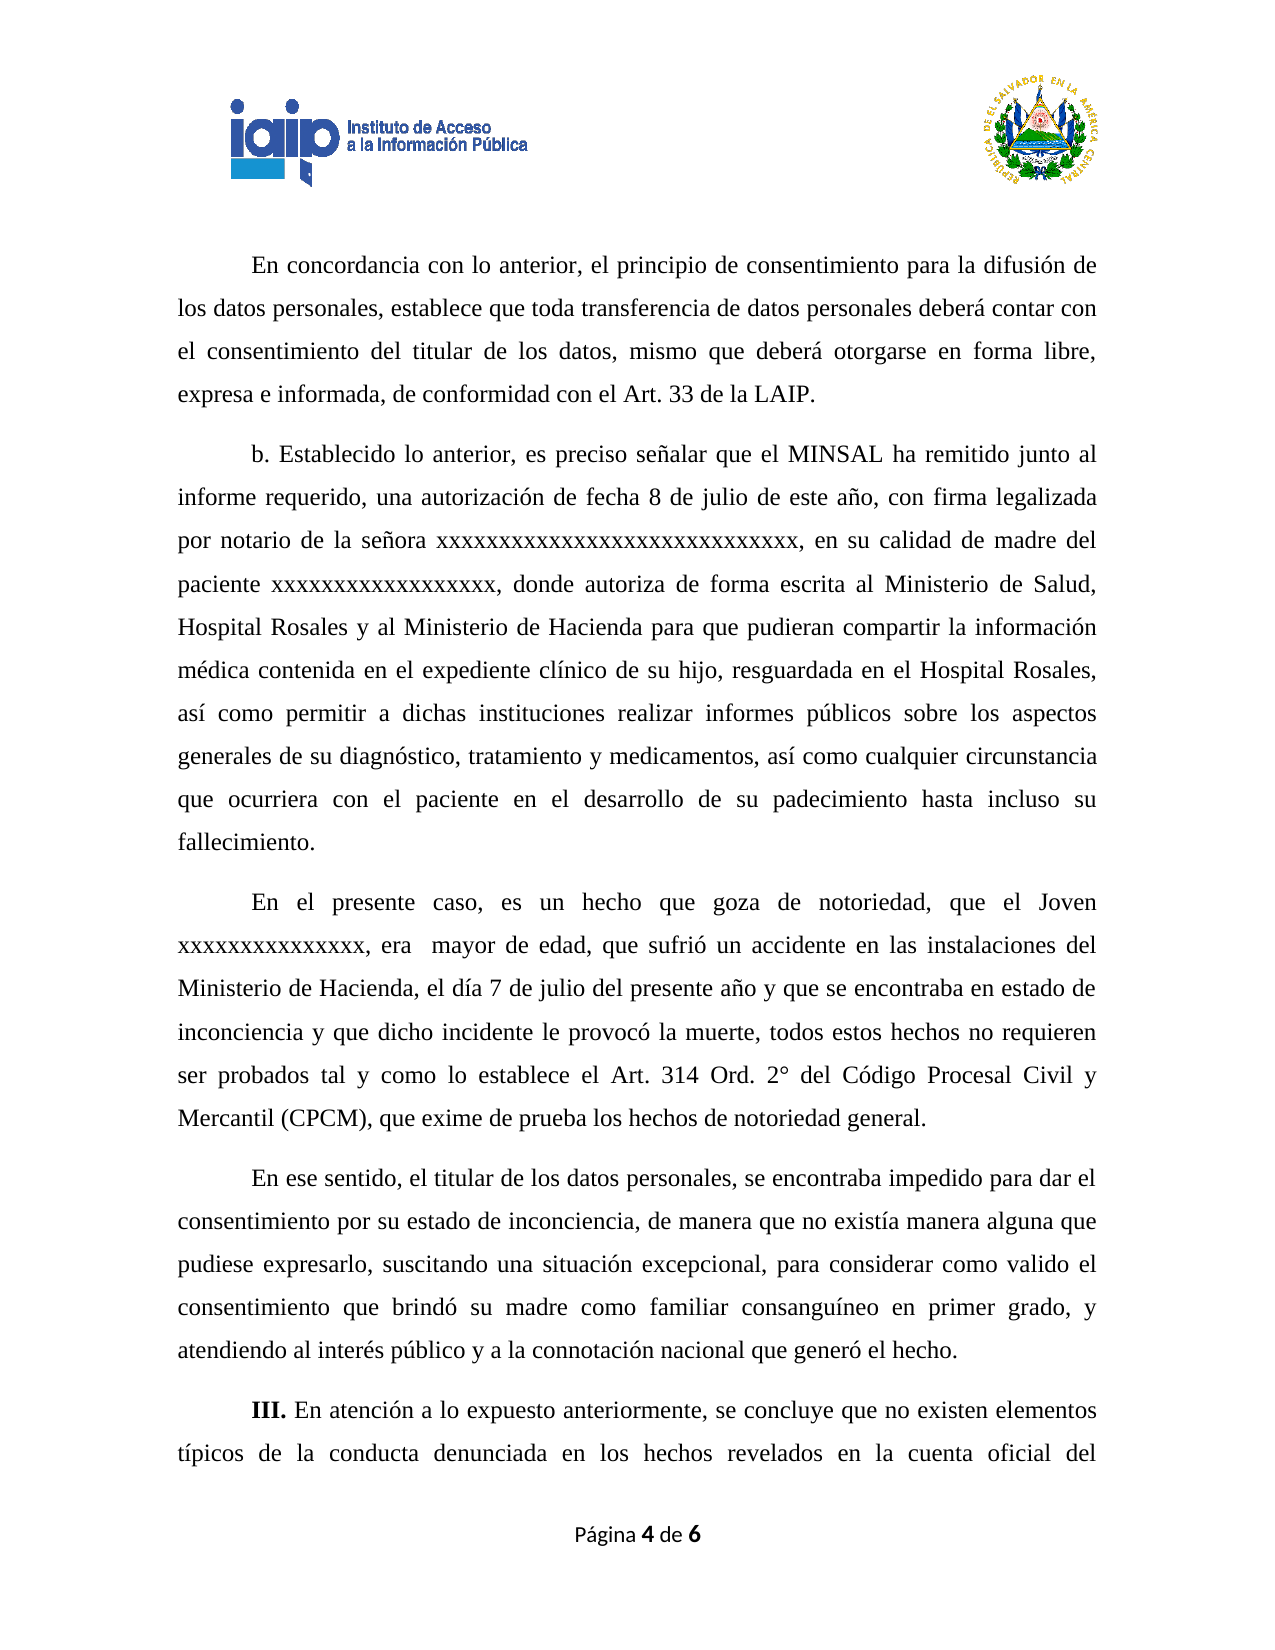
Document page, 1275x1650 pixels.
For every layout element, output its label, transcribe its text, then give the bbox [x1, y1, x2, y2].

text En ese sentido, el titular de los datos personales, se encontraba impedido para dar el consentimiento por su estado de inconciencia, de manera que no existía manera alguna que pudiese expresarlo, suscitando una situación excepcional, para considerar como valido el consentimiento que brindó su madre como familiar consanguíneo en primer grado, y atendiendo al interés público y a la connotación nacional que generó el hecho. [177, 1163, 1098, 1364]
text b. Establecido lo anterior, es preciso señalar que el MINSAL ha remitido junto al informe requerido, una autorización de fecha 8 de julio de este año, con firma legalizada por notario de la señora xxxxxxxxxxxxxxxxxxxxxxxxxxxxx, en su calidad de madre del paciente xxxxxxxxxxxxxxxxxx, donde autoriza de forma escrita al Ministerio de Salud, Hospital Rosales y al Ministerio de Hacienda para que pudieran compartir la información médica contenida en el expediente clínico de su hijo, resguardada en el Hospital Rosales, así como permitir a dichas instituciones realizar informes públicos sobre los aspectos generales de su diagnóstico, tratamiento y medicamentos, así como cualquier circunstancia que ocurriera con el paciente en el desarrollo de su padecimiento hasta incluso su fallecimiento. [177, 439, 1098, 856]
picture [983, 75, 1098, 184]
text En el presente caso, es un hecho que goza de notoriedad, que el Joven xxxxxxxxxxxxxxx, era mayor de edad, que sufrió un accidente en las instalaciones del Ministerio de Hacienda, el día 7 de julio del presente año y que se encontraba en estado de inconciencia y que dicho incidente le provocó la muerte, todos estos hechos no requieren ser probados tal y como lo establece el Art. 314 Ord. 2° del Código Procesal Civil y Mercantil (CPCM), que exime de prueba los hechos de notoriedad general. [177, 887, 1098, 1132]
text En concordancia con lo anterior, el principio de consentimiento para la difusión de los datos personales, establece que toda transferencia de datos personales deberá contar con el consentimiento del titular de los datos, mismo que deberá otorgarse en forma libre, expresa e informada, de conformidad con el Art. 33 de la LAIP. [177, 250, 1098, 408]
picture [192, 73, 547, 209]
